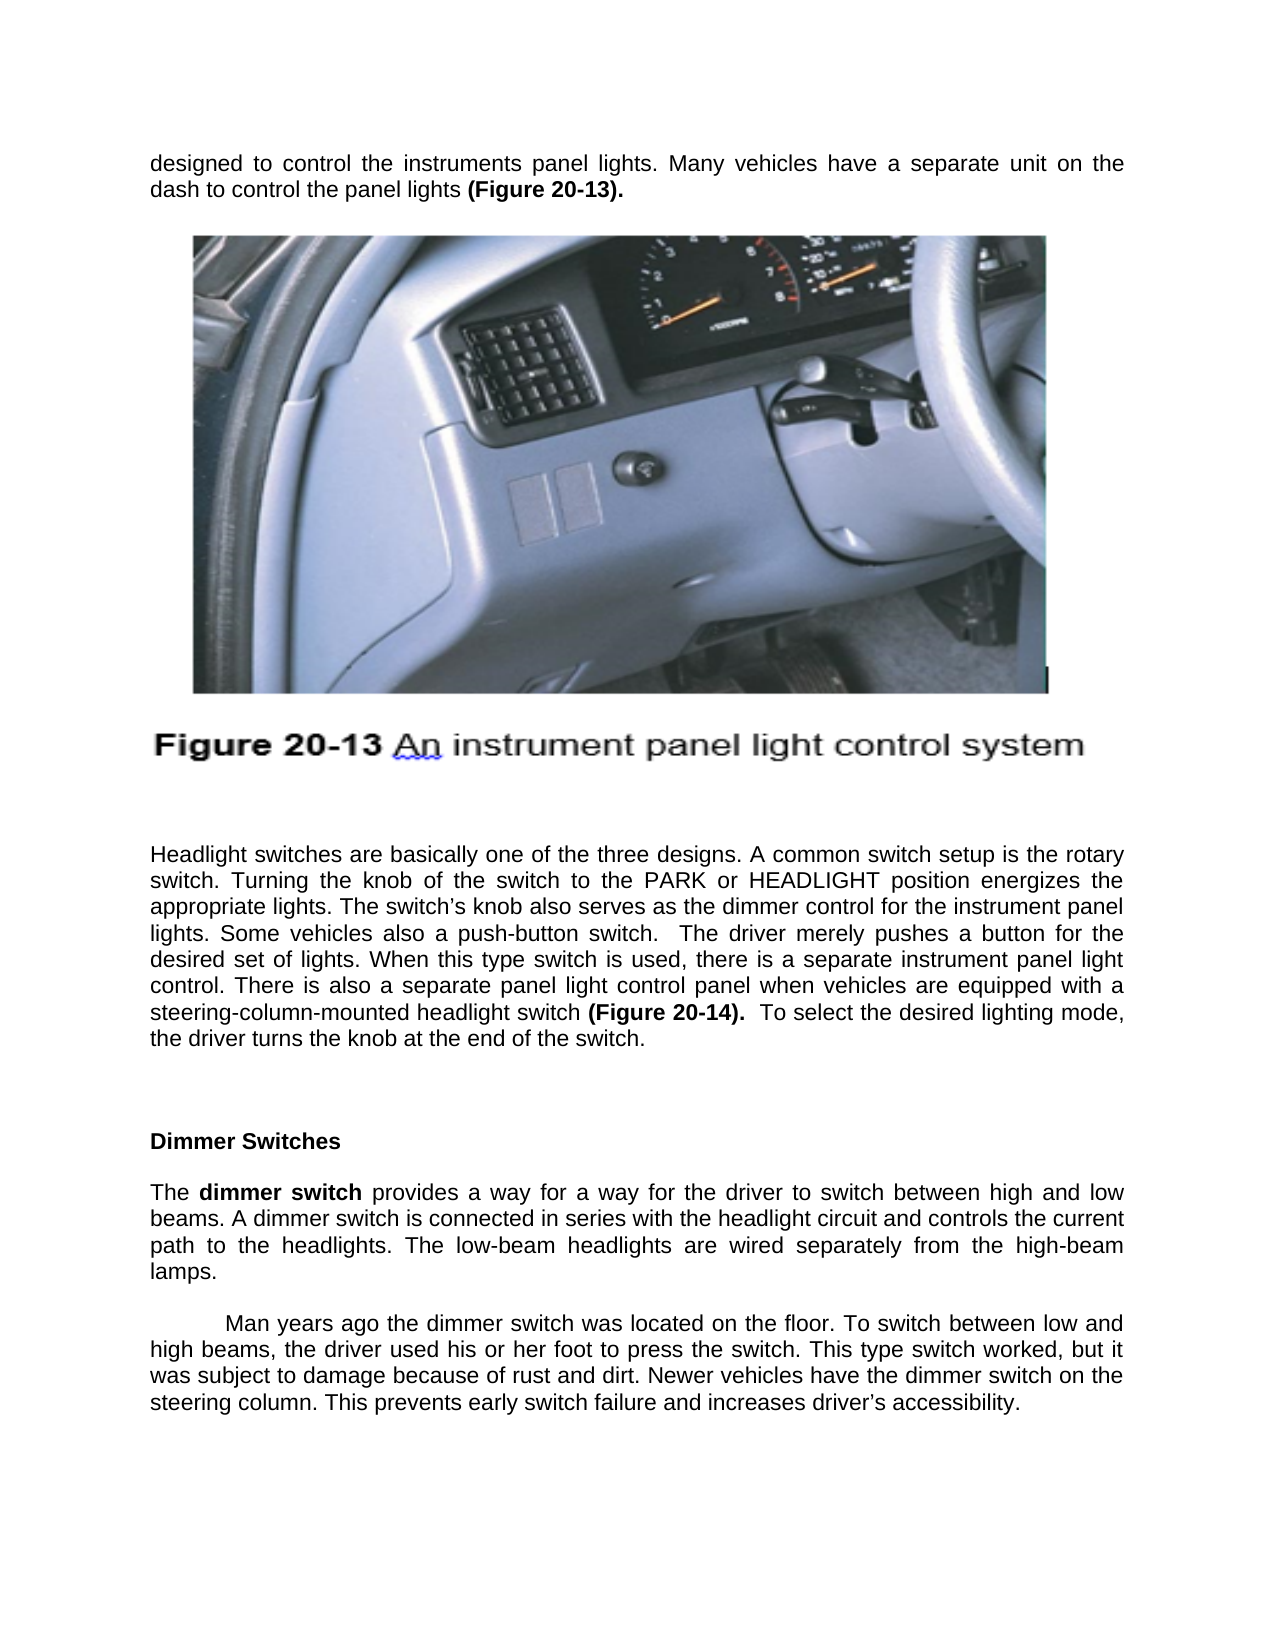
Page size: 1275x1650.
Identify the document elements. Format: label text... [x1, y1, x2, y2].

text Man years ago the dimmer switch was located on the floor. To switch between low and high beams, the driver used his or her foot to press the switch. This type switch worked, but it was subject to damage because of rust and dirt. Newer vehicles have the dimmer switch on the steering column. This prevents early switch failure and increases driver’s accessibility. [150, 1309, 1125, 1415]
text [150, 150, 1125, 203]
text Dimmer Switches [150, 1128, 1125, 1154]
text Headlight switches are basically one of the three designs. A common switch setup is the rotary switch. Turning the knob of the switch to the PARK or HEADLIGHT position energizes the appropriate lights. The switch’s knob also serves as the dimmer control for the instrument panel lights. Some vehicles also a push-button switch. The driver merely pushes a button for the desired set of lights. When this type switch is used, there is a separate instrument panel light control. There is also a separate panel light control panel when vehicles are equipped with a steering-column-mounted headlight switch (Figure 20-14). To select the desired lighting mode, the driver turns the knob at the end of the switch. [150, 841, 1125, 1051]
picture [150, 227, 1093, 765]
text The dimmer switch provides a way for a way for the driver to switch between high and low beams. A dimmer switch is connected in series with the headlight circuit and controls the current path to the headlights. The low-beam headlights are wired separately from the high-beam lamps. [150, 1179, 1125, 1284]
